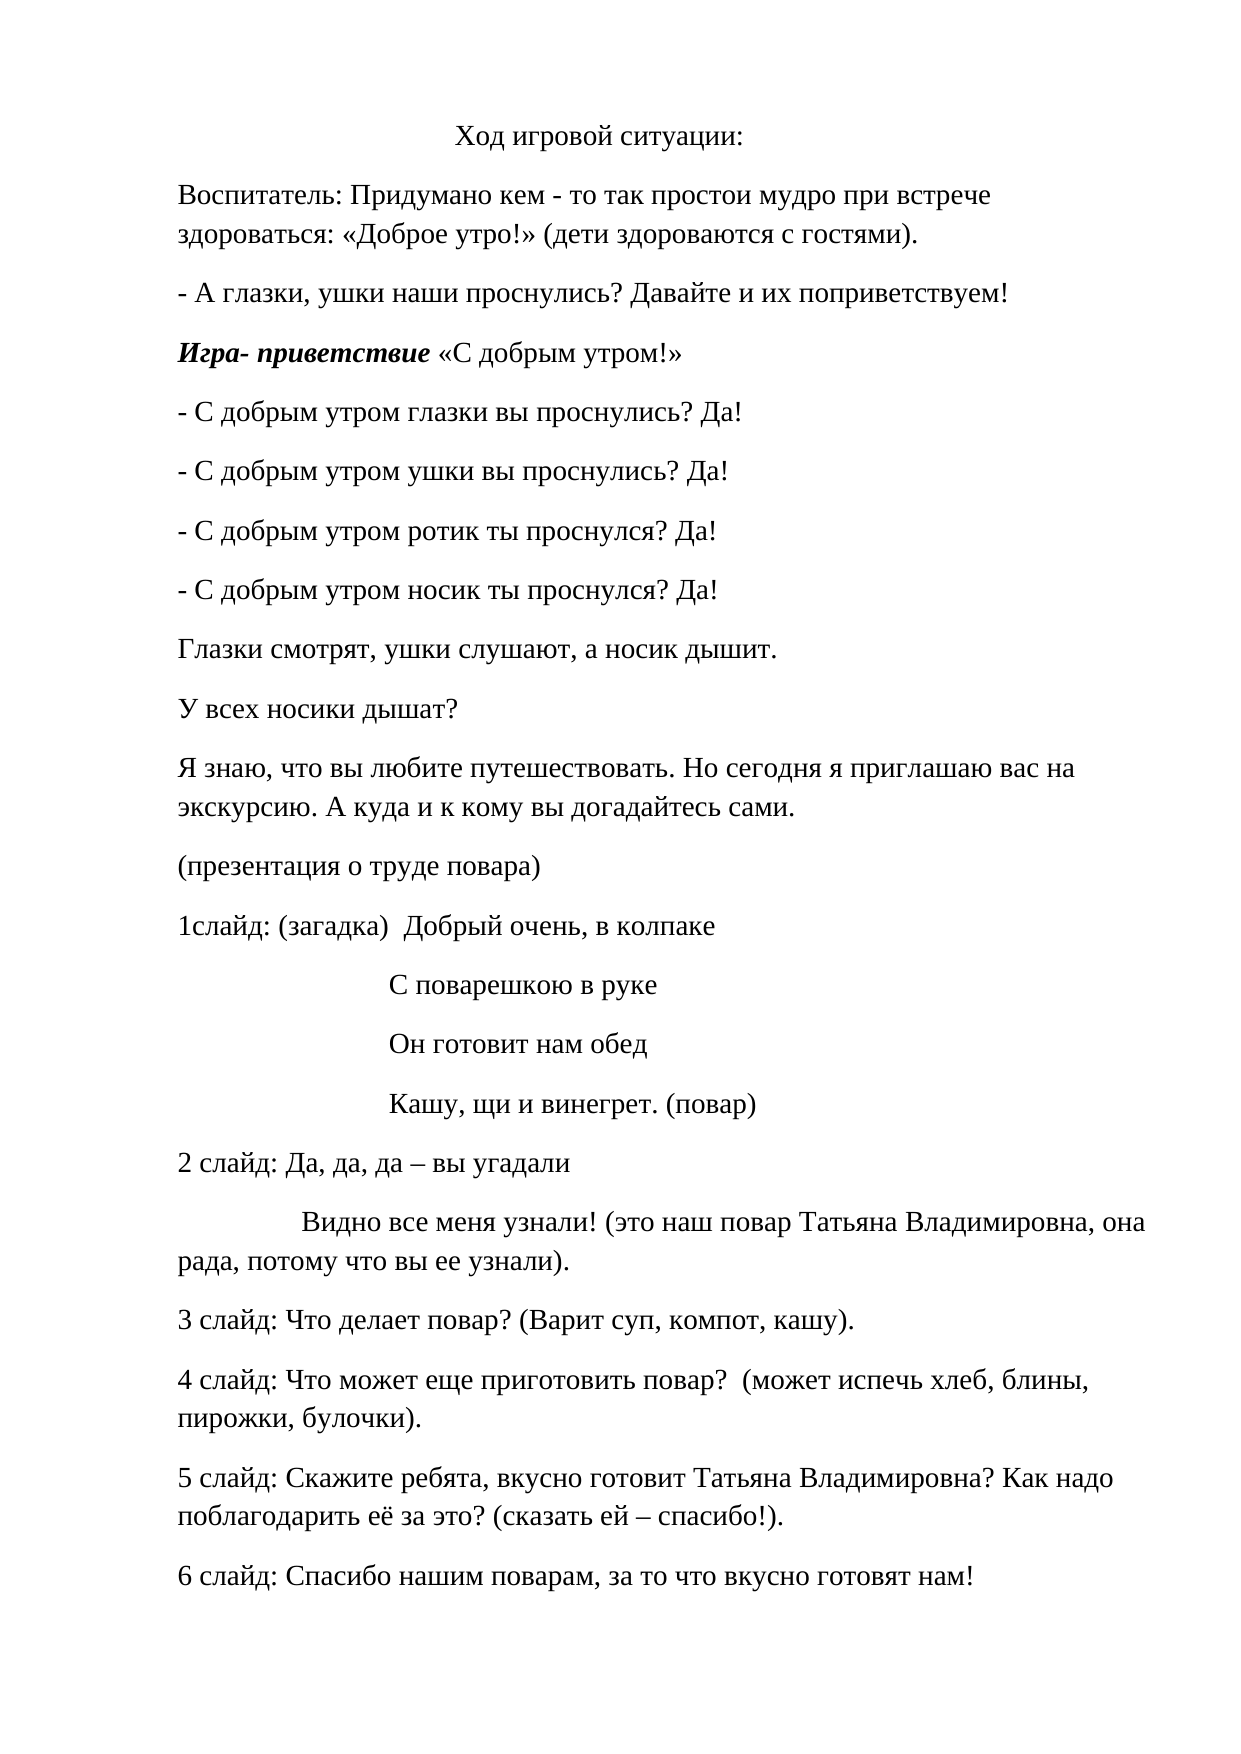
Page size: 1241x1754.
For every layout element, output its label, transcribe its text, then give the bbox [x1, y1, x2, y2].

text - А глазки, ушки наши проснулись? Давайте и их поприветствуем! [177, 275, 1152, 309]
text Ход игровой ситуации: [177, 118, 1152, 152]
text 6 слайд: Спасибо нашим поварам, за то что вкусно готовят нам! [177, 1558, 1152, 1591]
text 4 слайд: Что может еще приготовить повар? (может испечь хлеб, блины, пирожки, булочки). [177, 1362, 1152, 1434]
text Кашу, щи и винегрет. (повар) [177, 1086, 1152, 1119]
text 5 слайд: Скажите ребята, вкусно готовит Татьяна Владимировна? Как надо поблагодарить её за это? (сказать ей – спасибо!). [177, 1460, 1152, 1532]
text - С добрым утром глазки вы проснулись? Да! [177, 394, 1152, 428]
text Видно все меня узнали! (это наш повар Татьяна Владимировна, она рада, потому что вы ее узнали). [177, 1204, 1152, 1277]
text Игра- приветствие «С добрым утром!» [177, 335, 1152, 368]
text - С добрым утром носик ты проснулся? Да! [177, 572, 1152, 606]
text Он готовит нам обед [177, 1026, 1152, 1060]
text - С добрым утром ротик ты проснулся? Да! [177, 513, 1152, 546]
text Я знаю, что вы любите путешествовать. Но сегодня я приглашаю вас на экскурсию. А куда и к кому вы догадайтесь сами. [177, 750, 1152, 822]
text (презентация о труде повара) [177, 848, 1152, 882]
text 2 слайд: Да, да, да – вы угадали [177, 1145, 1152, 1179]
text 3 слайд: Что делает повар? (Варит суп, компот, кашу). [177, 1302, 1152, 1336]
text - С добрым утром ушки вы проснулись? Да! [177, 453, 1152, 487]
text С поварешкою в руке [177, 967, 1152, 1001]
text У всех носики дышат? [177, 691, 1152, 724]
text Воспитатель: Придумано кем - то так простои мудро при встрече здороваться: «Доброе утро!» (дети здороваются с гостями). [177, 177, 1152, 249]
text Глазки смотрят, ушки слушают, а носик дышит. [177, 632, 1152, 665]
text 1слайд: (загадка) Добрый очень, в колпаке [177, 908, 1152, 941]
